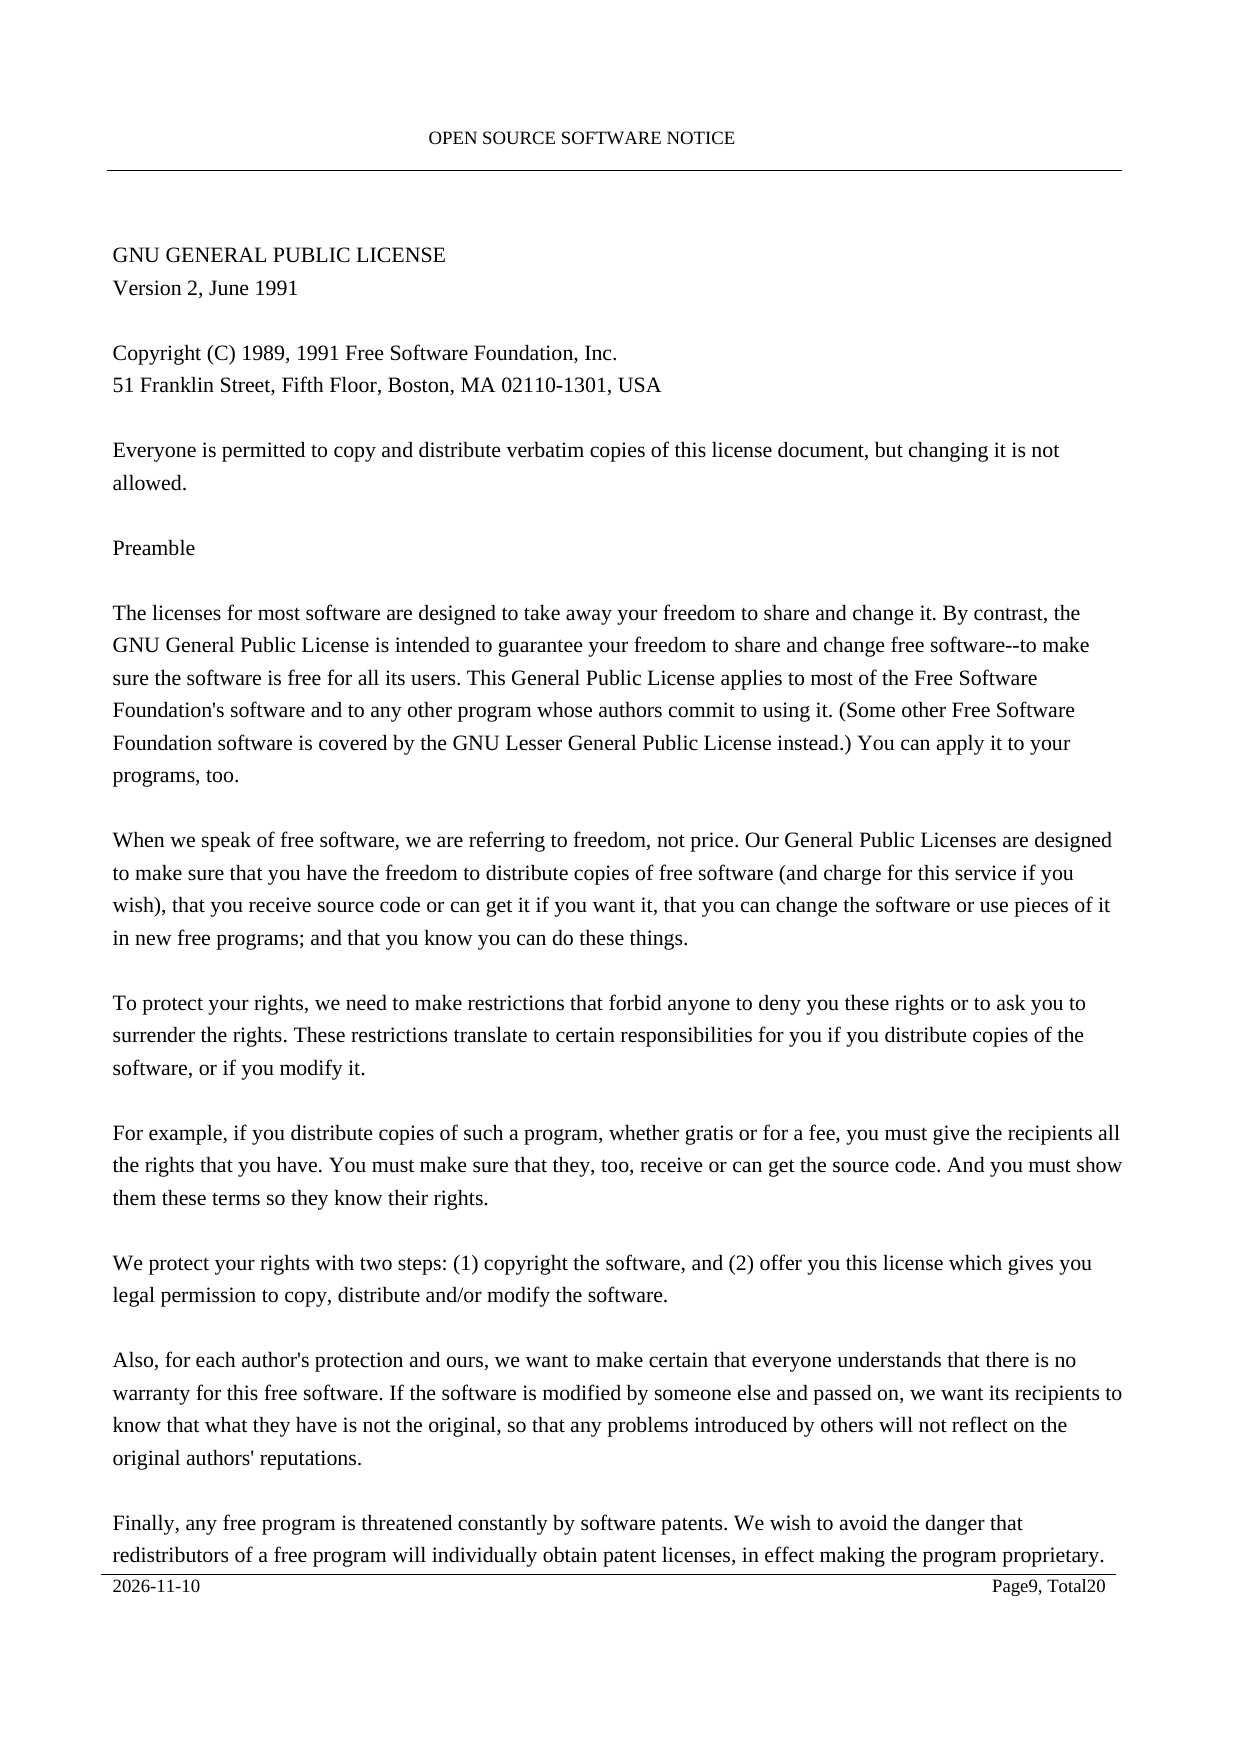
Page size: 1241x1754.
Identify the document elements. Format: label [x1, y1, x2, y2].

text [112, 206, 1128, 1571]
